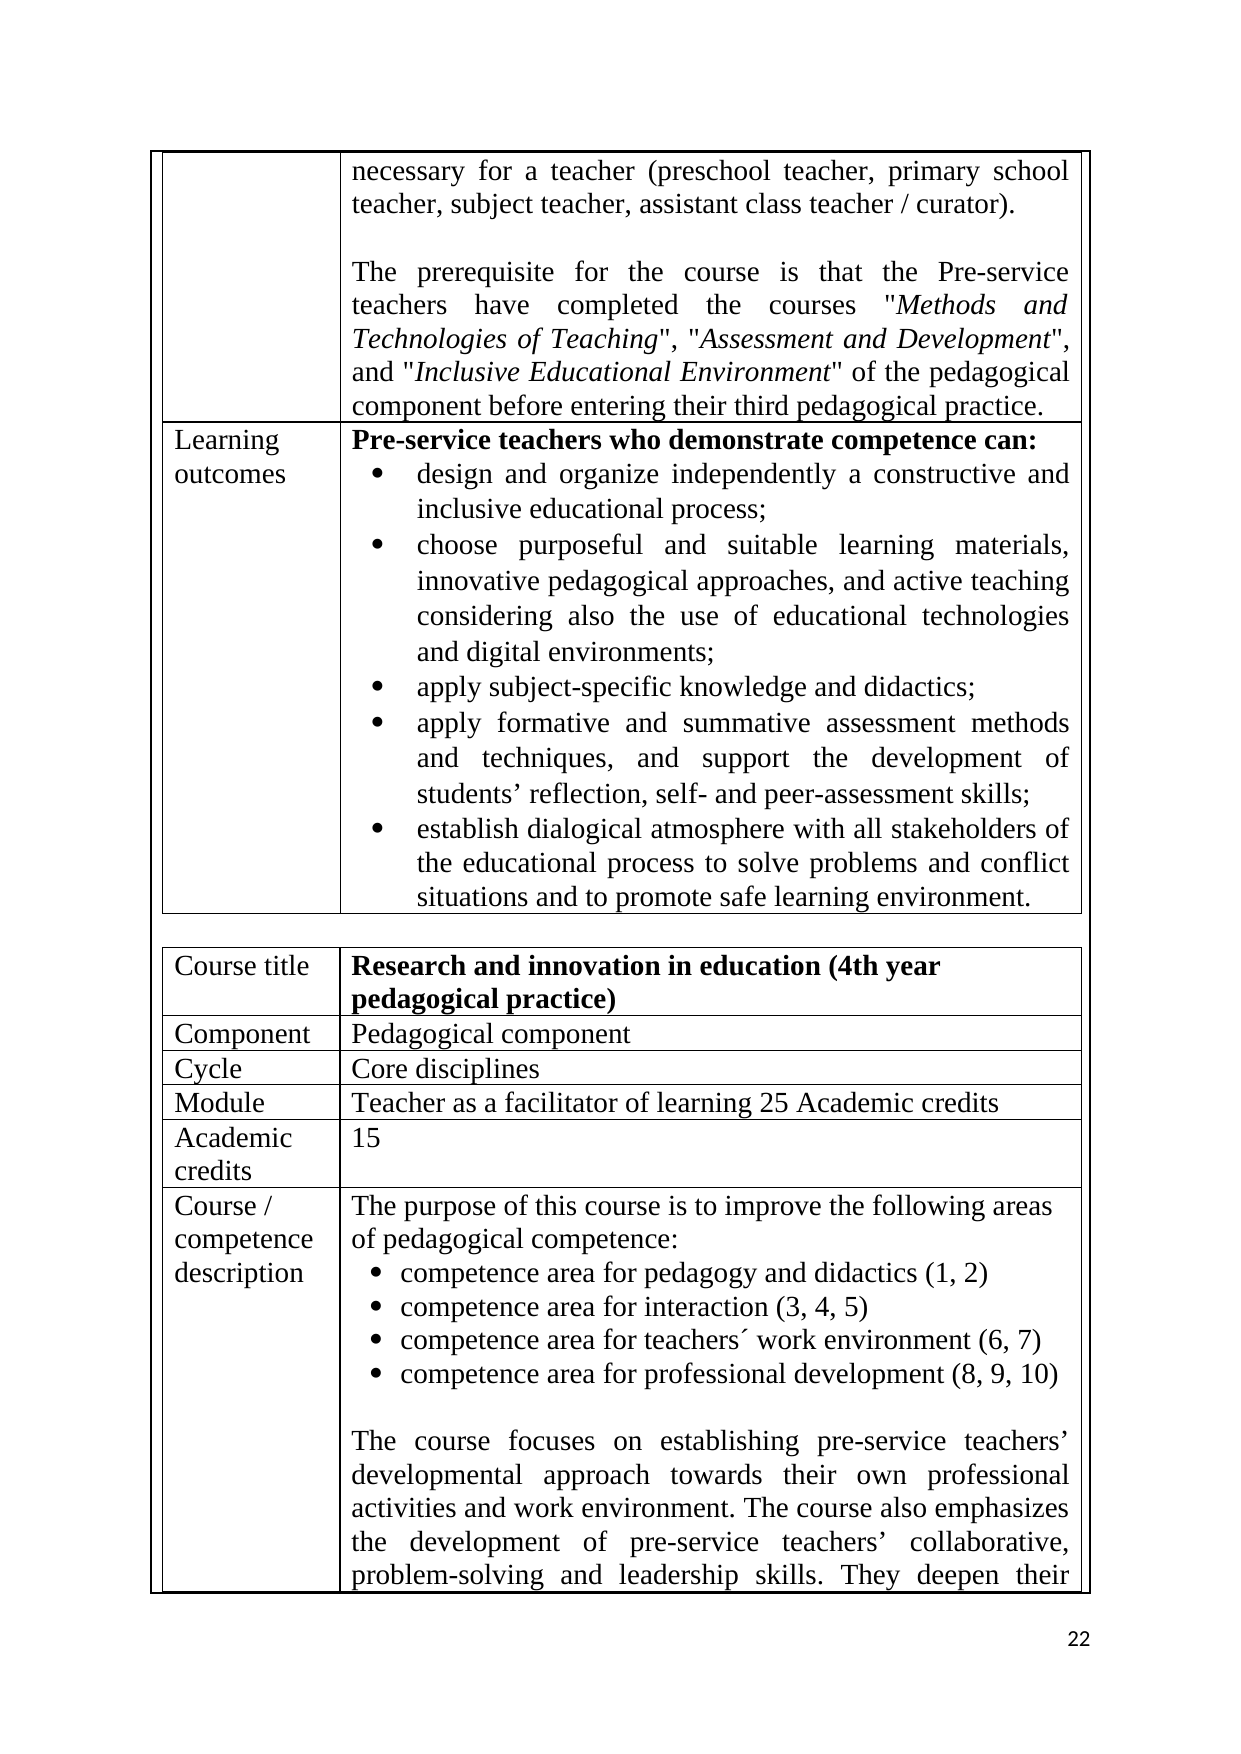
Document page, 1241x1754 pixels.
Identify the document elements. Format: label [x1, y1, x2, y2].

table_cell [152, 152, 1089, 1592]
